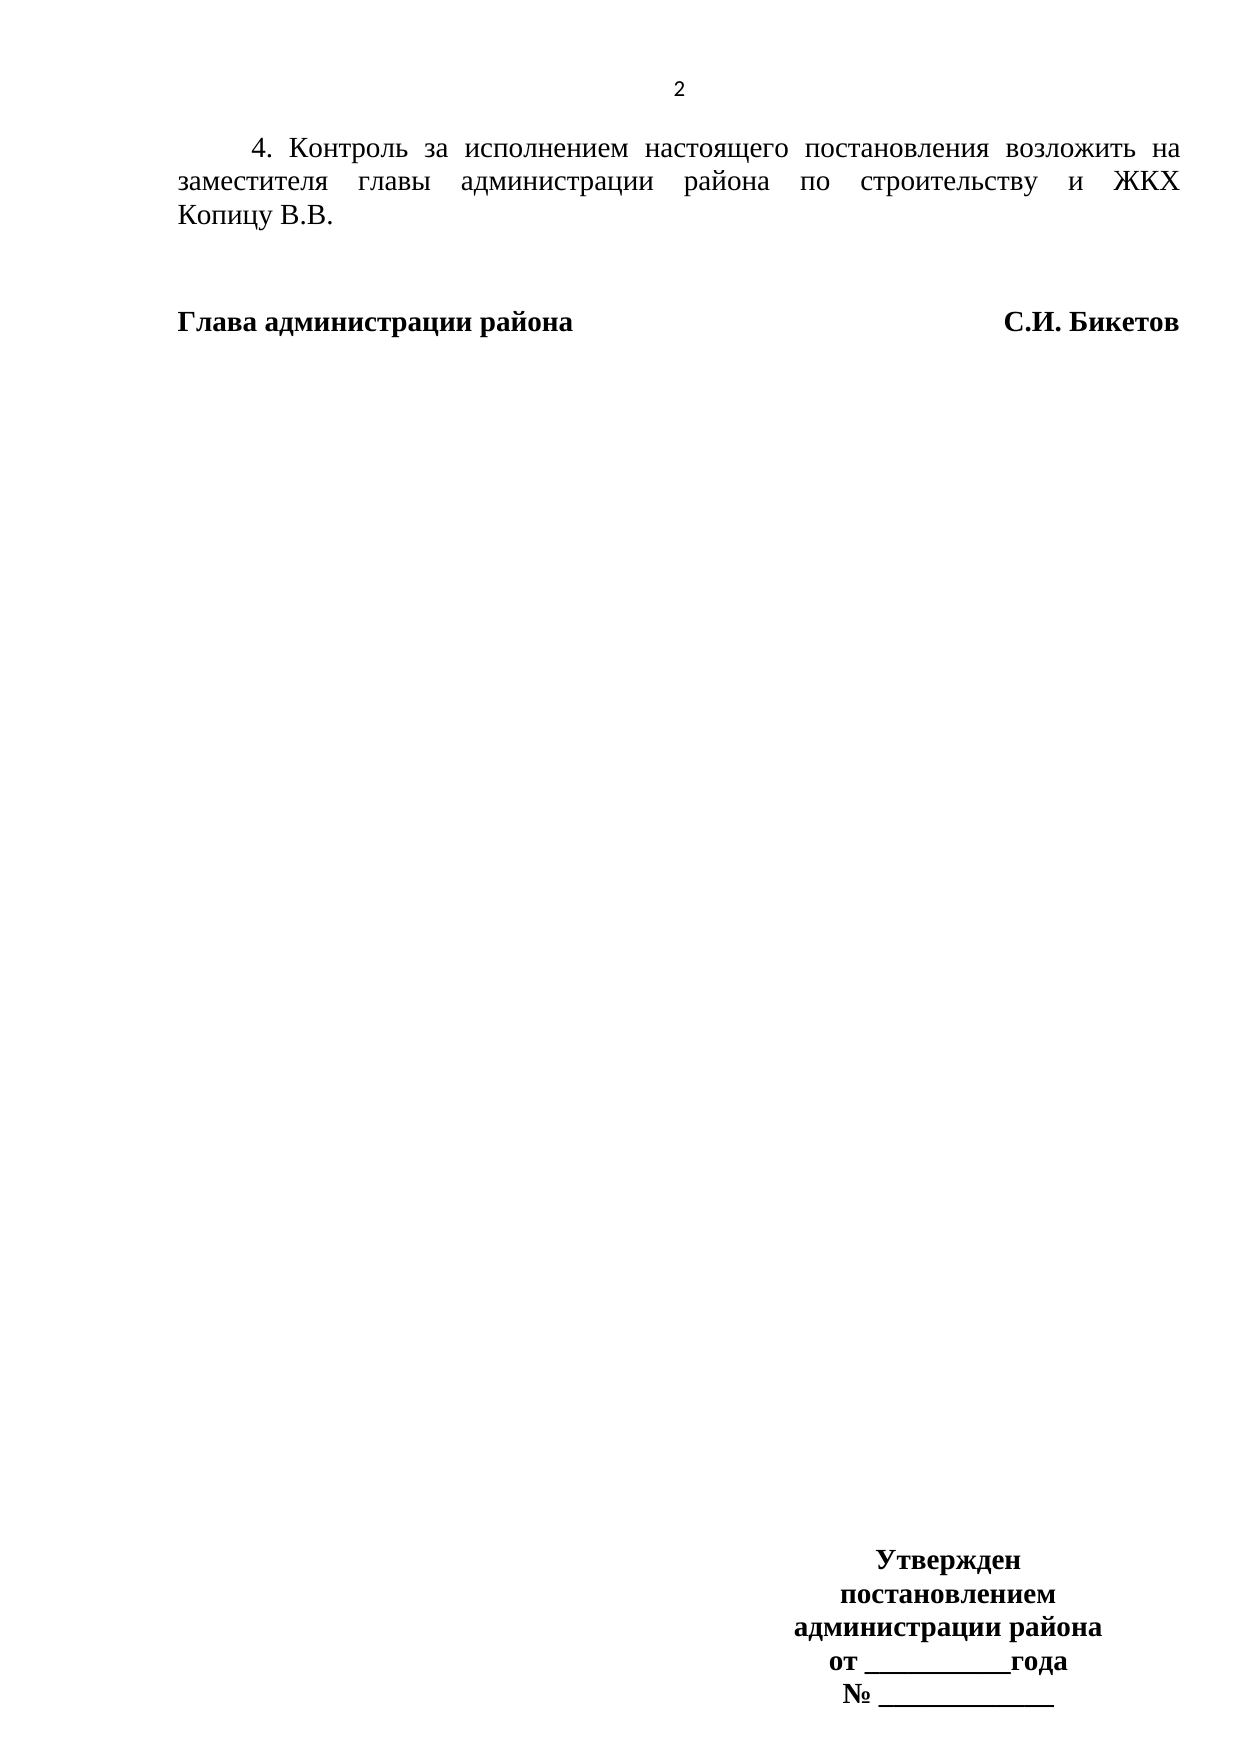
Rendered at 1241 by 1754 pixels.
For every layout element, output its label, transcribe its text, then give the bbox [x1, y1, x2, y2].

list № ____________ [728, 1677, 1168, 1710]
text Глава администрации района С.И. Бикетов [177, 304, 1181, 337]
list от __________года [728, 1643, 1168, 1677]
list Утвержден [728, 1542, 1168, 1576]
text 4. Контроль за исполнением настоящего постановления возложить на заместителя главы администрации района по строительству и ЖКХ Копицу В.В. [177, 130, 1181, 231]
list постановлением [728, 1576, 1168, 1609]
list администрации района [728, 1609, 1168, 1643]
